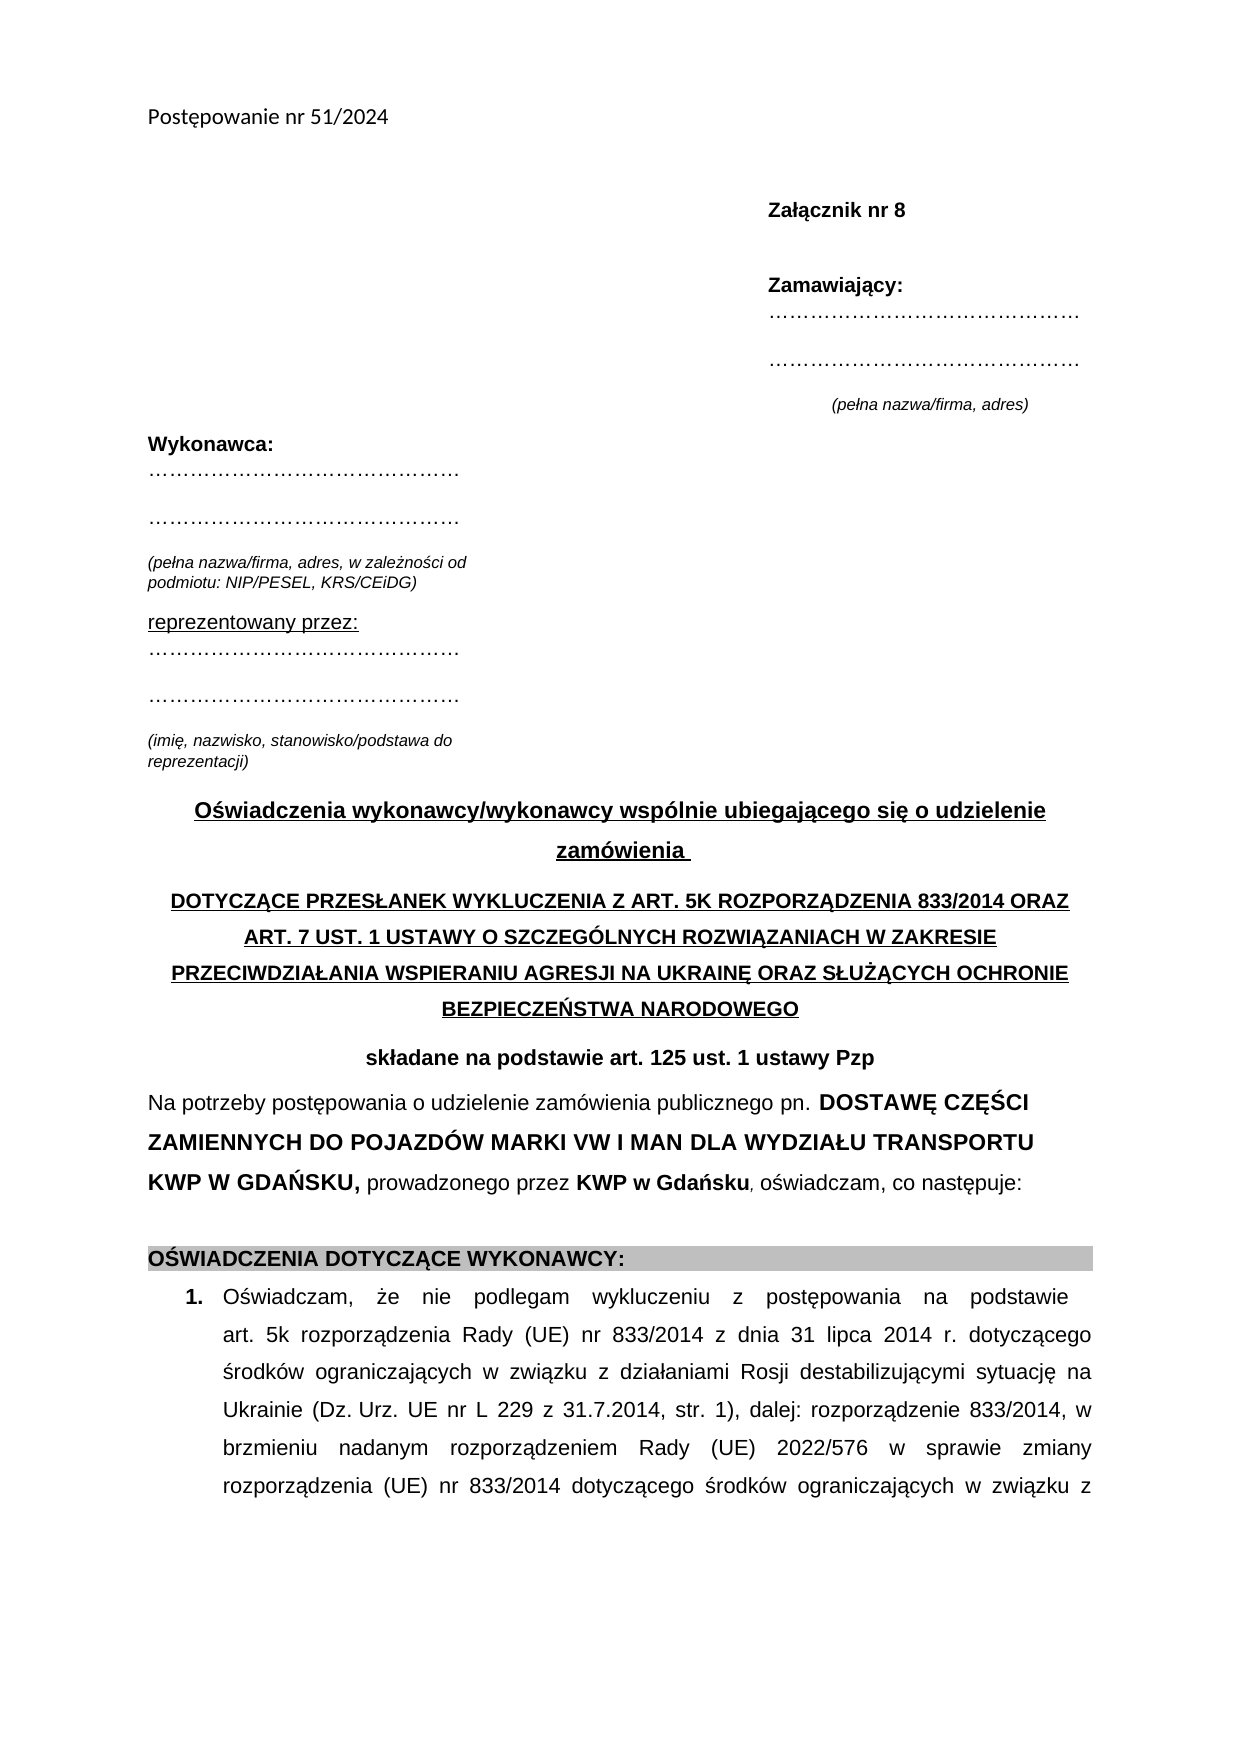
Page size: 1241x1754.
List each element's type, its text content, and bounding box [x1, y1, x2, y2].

text (pełna nazwa/firma, adres, w zależności od podmiotu: NIP/PESEL, KRS/CEiDG) [148, 553, 472, 592]
text (pełna nazwa/firma, adres) [768, 395, 1093, 414]
text DOTYCZĄCE PRZESŁANEK WYKLUCZENIA Z ART. 5K ROZPORZĄDZENIA 833/2014 ORAZ ART. 7 UST. 1 USTAWY o szczególnych rozwiązaniach w zakresie przeciwdziałania wspieraniu agresji na Ukrainę oraz służących ochronie bezpieczeństwa narodowego [148, 889, 1093, 1020]
text ……………………………………………………………………………… [148, 635, 472, 707]
text Oświadczenia wykonawcy/wykonawcy wspólnie ubiegającego się o udzielenie zamówienia [148, 797, 1093, 863]
text ……………………………………………………………………………… [768, 299, 1093, 371]
text ……………………………………………………………………………… [148, 457, 472, 529]
text Załącznik nr 8 [694, 198, 1093, 222]
text OŚWIADCZENIA DOTYCZĄCE WYKONAWCY: [148, 1246, 1093, 1271]
text Na potrzeby postępowania o udzielenie zamówienia publicznego pn. DOSTAWĘ CZĘŚCI ZAMIENNYCH DO POJAZDÓW MARKI VW I MAN DLA WYDZIAŁU TRANSPORTU KWP W GDAŃSKU, prowadzonego przez KWP w Gdańsku, oświadczam, co następuje: [148, 1083, 1093, 1195]
text reprezentowany przez: [148, 610, 1093, 634]
text Zamawiający: [694, 273, 1093, 297]
text (imię, nazwisko, stanowisko/podstawa do reprezentacji) [148, 731, 472, 771]
text składane na podstawie art. 125 ust. 1 ustawy Pzp [148, 1045, 1093, 1070]
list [185, 1284, 1093, 1498]
text Wykonawca: [148, 432, 1093, 456]
